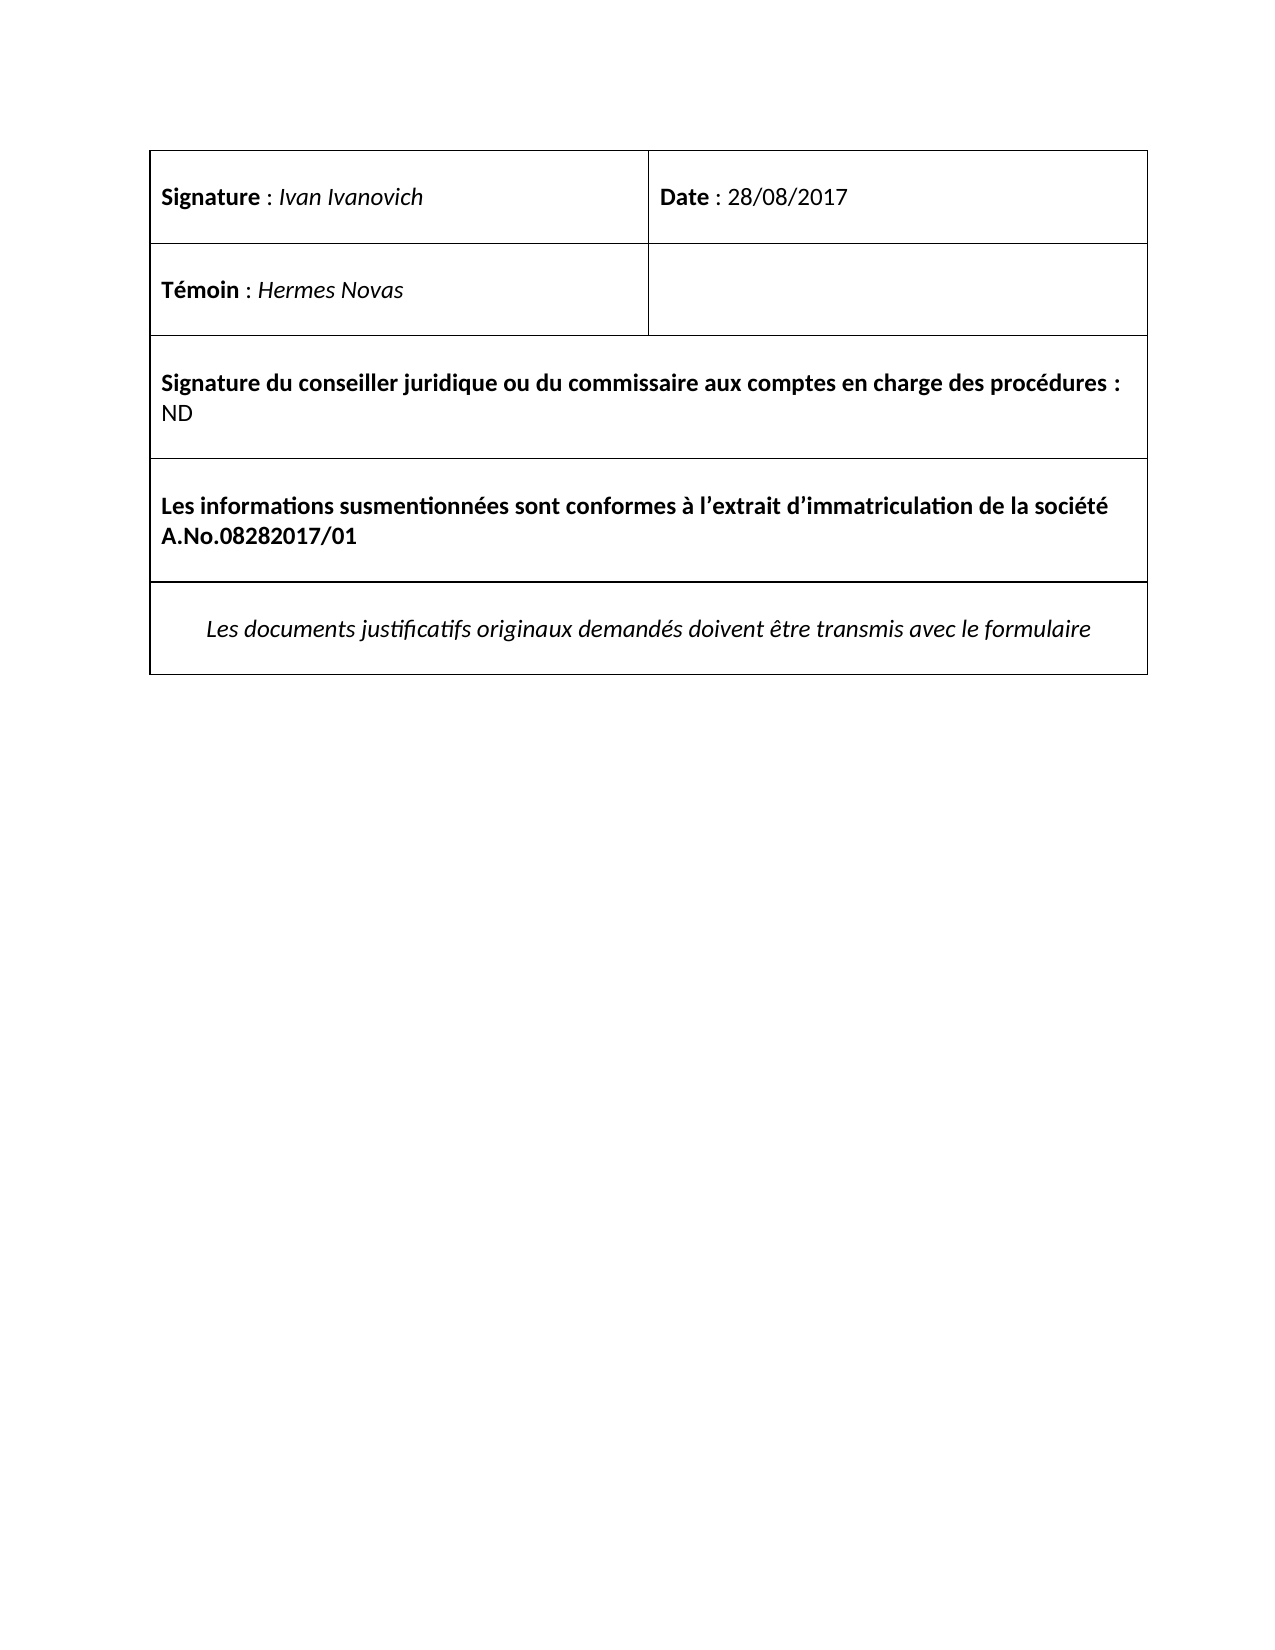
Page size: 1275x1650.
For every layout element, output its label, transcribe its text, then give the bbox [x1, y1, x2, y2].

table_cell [151, 151, 648, 243]
table_cell Les informations susmentionnées sont conformes à l’extrait d’immatriculation de la société A.No.08282017/01 [151, 459, 1147, 581]
table_cell Les documents justificatifs originaux demandés doivent être transmis avec le formulaire [151, 583, 1147, 674]
table_cell Date : 28/08/2017 [649, 151, 1147, 243]
table_cell [649, 244, 1147, 335]
table_cell Signature du conseiller juridique ou du commissaire aux comptes en charge des procédures : ND [151, 336, 1147, 458]
table_cell Témoin : Hermes Novas [151, 244, 648, 335]
